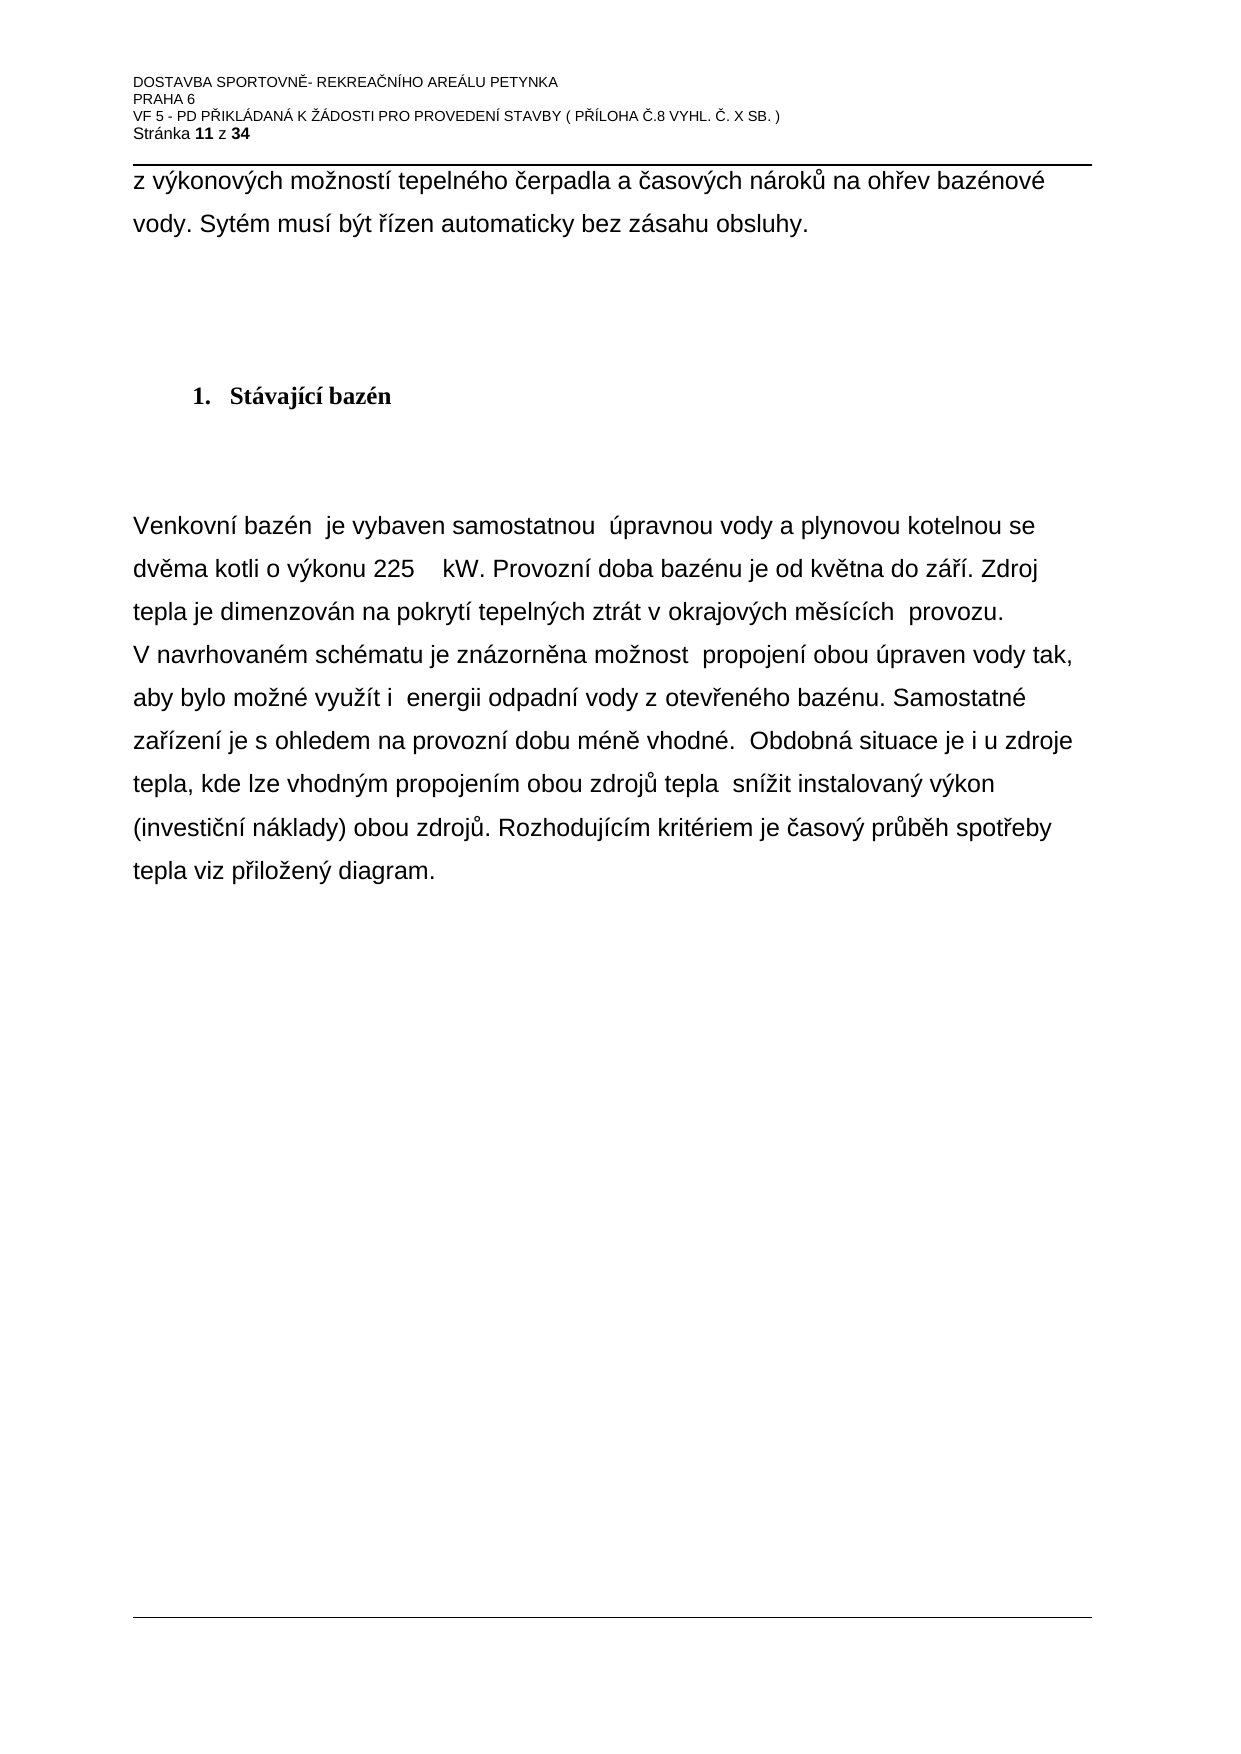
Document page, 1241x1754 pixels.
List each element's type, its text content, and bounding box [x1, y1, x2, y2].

text Venkovní bazén je vybaven samostatnou úpravnou vody a plynovou kotelnou se dvěma kotli o výkonu 225 kW. Provozní doba bazénu je od května do září. Zdroj tepla je dimenzován na pokrytí tepelných ztrát v okrajových měsících provozu. V navrhovaném schématu je znázorněna možnost propojení obou úpraven vody tak, aby bylo možné využít i energii odpadní vody z otevřeného bazénu. Samostatné zařízení je s ohledem na provozní dobu méně vhodné. Obdobná situace je i u zdroje tepla, kde lze vhodným propojením obou zdrojů tepla snížit instalovaný výkon (investiční náklady) obou zdrojů. Rozhodujícím kritériem je časový průběh spotřeby tepla viz přiložený diagram. [133, 511, 1092, 884]
list Stávající bazén [192, 381, 1092, 410]
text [133, 166, 1092, 237]
